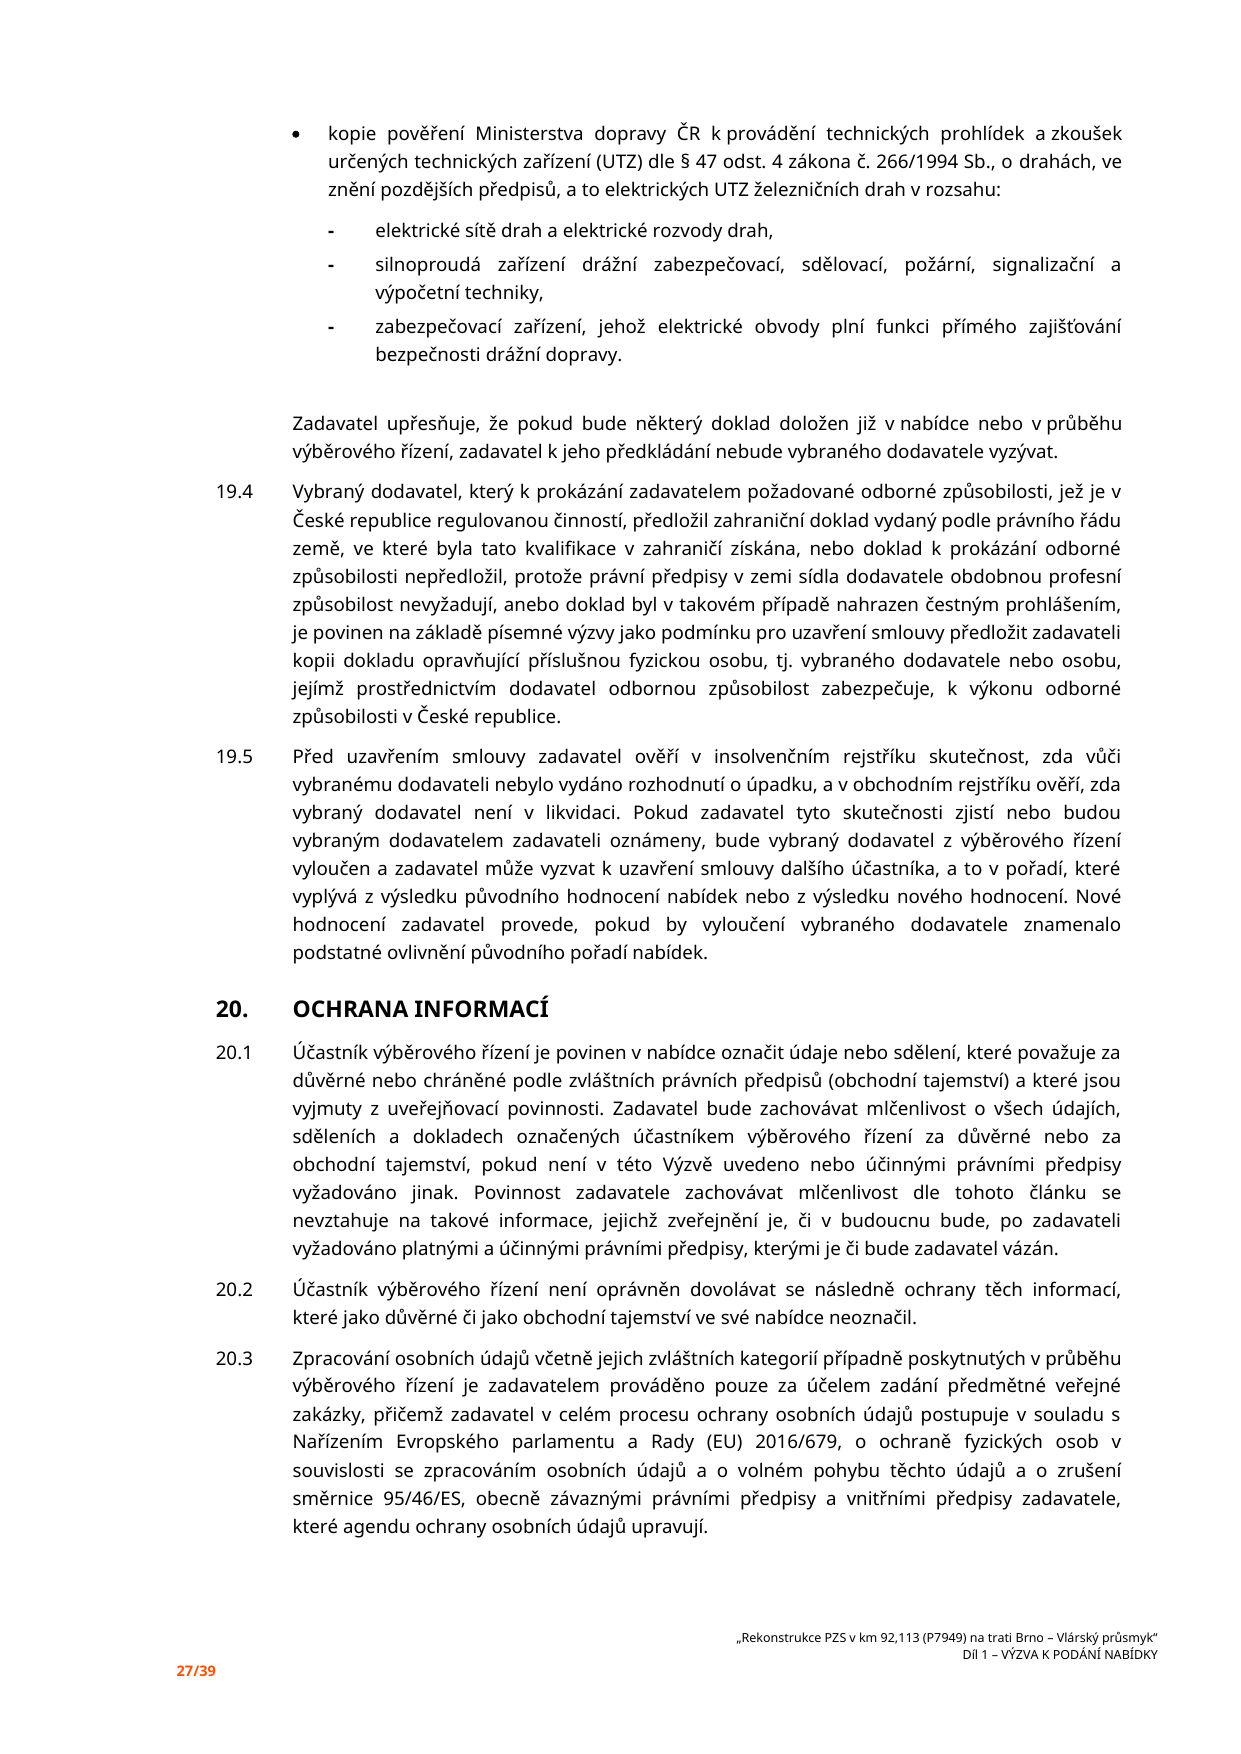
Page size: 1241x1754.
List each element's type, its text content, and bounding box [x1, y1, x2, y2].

text Účastník výběrového řízení je povinen v nabídce označit údaje nebo sdělení, které považuje za důvěrné nebo chráněné podle zvláštních právních předpisů (obchodní tajemství) a které jsou vyjmuty z uveřejňovací povinnosti. Zadavatel bude zachovávat mlčenlivost o všech údajích, sděleních a dokladech označených účastníkem výběrového řízení za důvěrné nebo za obchodní tajemství, pokud není v této Výzvě uvedeno nebo účinnými právními předpisy vyžadováno jinak. Povinnost zadavatele zachovávat mlčenlivost dle tohoto článku se nevztahuje na takové informace, jejichž zveřejnění je, či v budoucnu bude, po zadavateli vyžadováno platnými a účinnými právními předpisy, kterými je či bude zadavatel vázán. [216, 1039, 1122, 1261]
text Před uzavřením smlouvy zadavatel ověří v insolvenčním rejstříku skutečnost, zda vůči vybranému dodavateli nebylo vydáno rozhodnutí o úpadku, a v obchodním rejstříku ověří, zda vybraný dodavatel není v likvidaci. Pokud zadavatel tyto skutečnosti zjistí nebo budou vybraným dodavatelem zadavateli oznámeny, bude vybraný dodavatel z výběrového řízení vyloučen a zadavatel může vyzvat k uzavření smlouvy dalšího účastníka, a to v pořadí, které vyplývá z výsledku původního hodnocení nabídek nebo z výsledku nového hodnocení. Nové hodnocení zadavatel provede, pokud by vyloučení vybraného dodavatele znamenalo podstatné ovlivnění původního pořadí nabídek. [216, 743, 1122, 965]
text Účastník výběrového řízení není oprávněn dovolávat se následně ochrany těch informací, které jako důvěrné či jako obchodní tajemství ve své nabídce neoznačil. [216, 1276, 1122, 1330]
text zabezpečovací zařízení, jehož elektrické obvody plní funkci přímého zajišťování bezpečnosti drážní dopravy. [328, 314, 1122, 367]
text OCHRANA INFORMACÍ [216, 993, 1122, 1024]
text Vybraný dodavatel, který k prokázání zadavatelem požadované odborné způsobilosti, jež je v České republice regulovanou činností, předložil zahraniční doklad vydaný podle právního řádu země, ve které byla tato kvalifikace v zahraničí získána, nebo doklad k prokázání odborné způsobilosti nepředložil, protože právní předpisy v zemi sídla dodavatele obdobnou profesní způsobilost nevyžadují, anebo doklad byl v takovém případě nahrazen čestným prohlášením, je povinen na základě písemné výzvy jako podmínku pro uzavření smlouvy předložit zadavateli kopii dokladu opravňující příslušnou fyzickou osobu, tj. vybraného dodavatele nebo osobu, jejímž prostřednictvím dodavatel odbornou způsobilost zabezpečuje, k výkonu odborné způsobilosti v České republice. [216, 479, 1122, 728]
text kopie pověření Ministerstva dopravy ČR k provádění technických prohlídek a zkoušek určených technických zařízení (UTZ) dle § 47 odst. 4 zákona č. 266/1994 Sb., o drahách, ve znění pozdějších předpisů, a to elektrických UTZ železničních drah v rozsahu: [292, 121, 1122, 202]
text elektrické sítě drah a elektrické rozvody drah, [328, 217, 1122, 243]
text silnoproudá zařízení drážní zabezpečovací, sdělovací, požární, signalizační a výpočetní techniky, [328, 251, 1122, 305]
text Zadavatel upřesňuje, že pokud bude některý doklad doložen již v nabídce nebo v průběhu výběrového řízení, zadavatel k jeho předkládání nebude vybraného dodavatele vyzývat. [292, 410, 1122, 464]
text Zpracování osobních údajů včetně jejich zvláštních kategorií případně poskytnutých v průběhu výběrového řízení je zadavatelem prováděno pouze za účelem zadání předmětné veřejné zakázky, přičemž zadavatel v celém procesu ochrany osobních údajů postupuje v souladu s Nařízením Evropského parlamentu a Rady (EU) 2016/679, o ochraně fyzických osob v souvislosti se zpracováním osobních údajů a o volném pohybu těchto údajů a o zrušení směrnice 95/46/ES, obecně závaznými právními předpisy a vnitřními předpisy zadavatele, které agendu ochrany osobních údajů upravují. [216, 1345, 1122, 1538]
